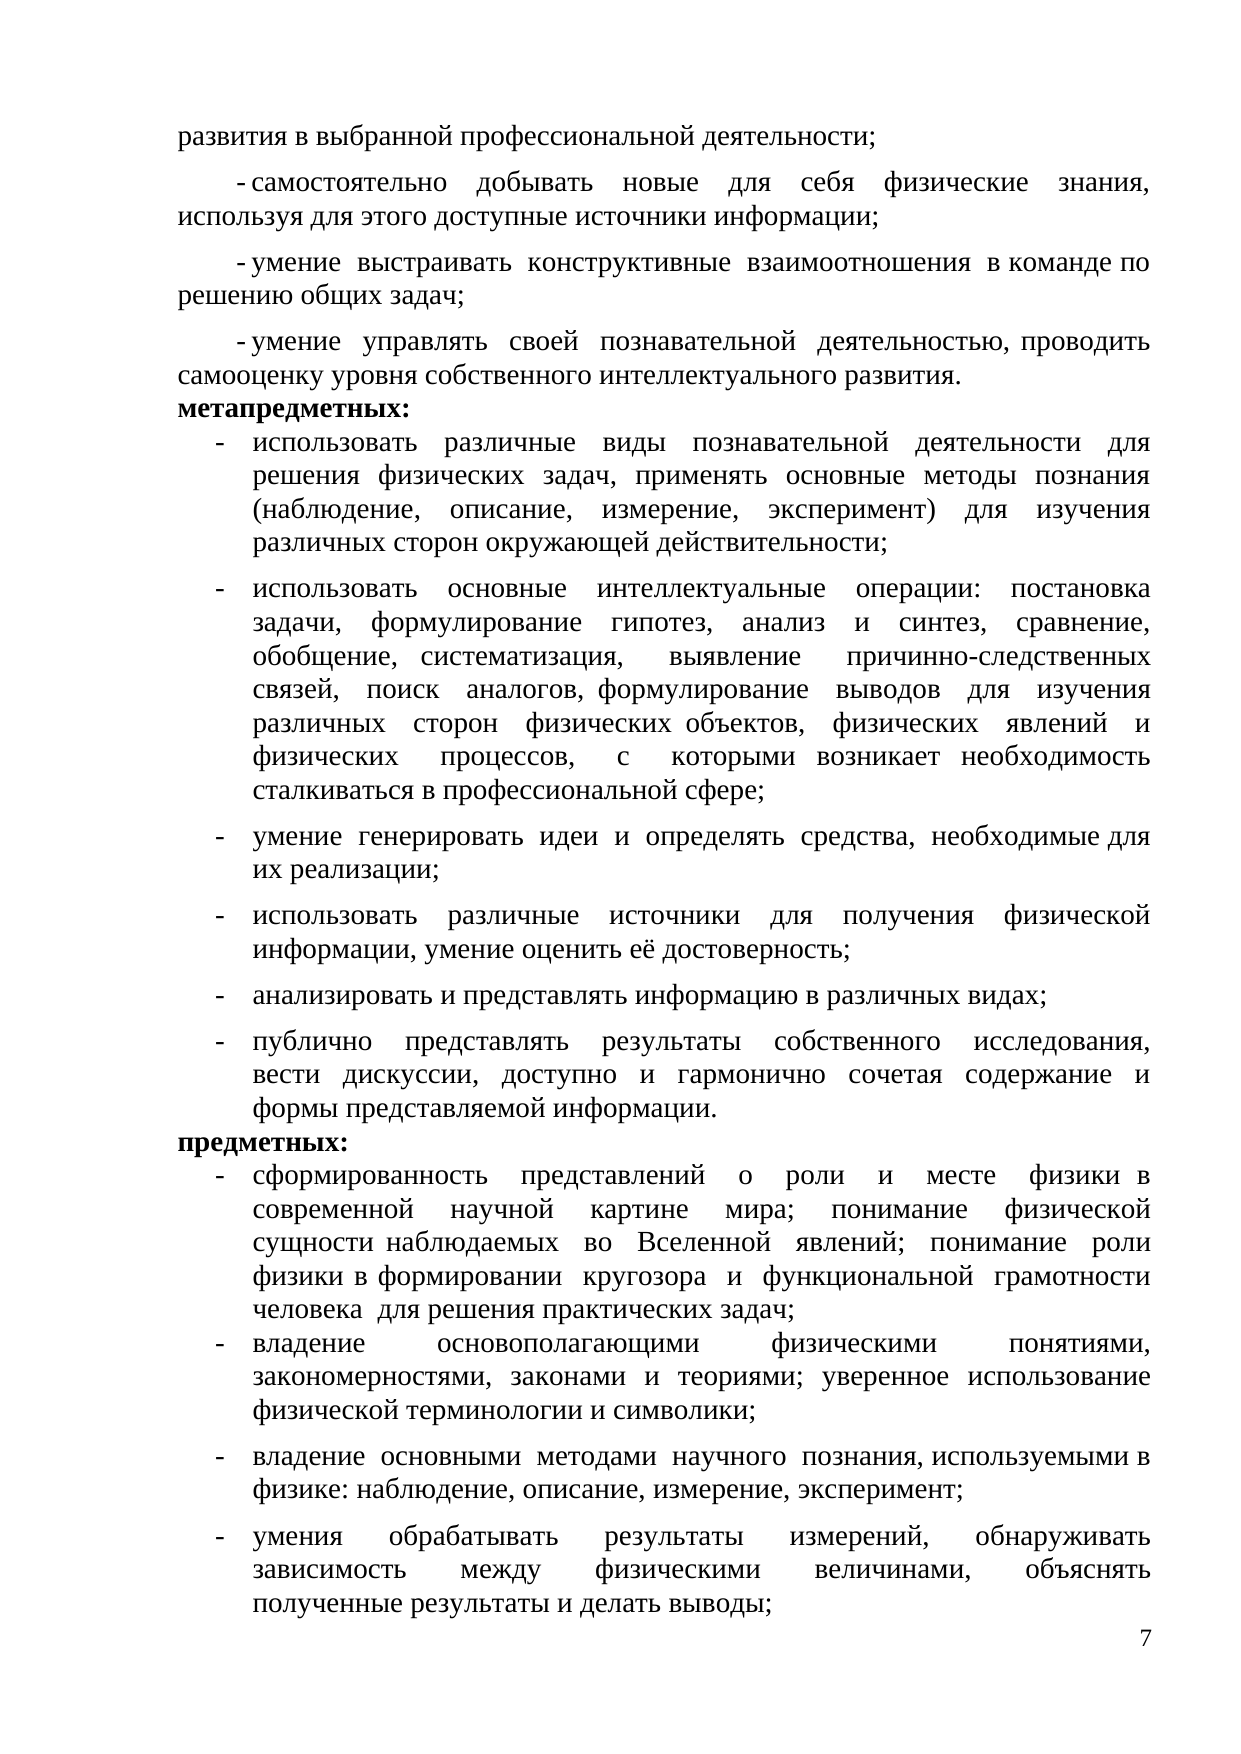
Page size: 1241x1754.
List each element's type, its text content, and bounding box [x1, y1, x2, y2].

list умение управлять своей познавательной деятельностью, проводить самооценку уровня собственного интеллектуального развития. метапредметных: [177, 323, 1152, 424]
list умения обрабатывать результаты измерений, обнаруживать зависимость между физическими величинами, объяснять полученные результаты и делать выводы; [215, 1518, 1152, 1618]
list использовать различные источники для получения физической информации, умение оценить её достоверность; [215, 897, 1152, 964]
list владение основными методами научного познания, используемыми в физике: наблюдение, описание, измерение, эксперимент; [215, 1438, 1152, 1505]
list владение основополагающими физическими понятиями, закономерностями, законами и теориями; уверенное использование физической терминологии и символики; [215, 1325, 1152, 1426]
list использовать различные виды познавательной деятельности для решения физических задач, применять основные методы познания (наблюдение, описание, измерение, эксперимент) для изучения различных сторон окружающей действительности; [215, 424, 1152, 558]
list сформированность представлений о роли и месте физики в современной научной картине мира; понимание физической сущности наблюдаемых во Вселенной явлений; понимание роли физики в формировании кругозора и функциональной грамотности человека для решения практических задач; [215, 1157, 1152, 1325]
list публично представлять результаты собственного исследования, вести дискуссии, доступно и гармонично сочетая содержание и формы представляемой информации. [215, 1023, 1152, 1124]
list самостоятельно добывать новые для себя физические знания, используя для этого доступные источники информации; [177, 164, 1152, 231]
list умение генерировать идеи и определять средства, необходимые для их реализации; [215, 818, 1152, 885]
list использовать основные интеллектуальные операции: постановка задачи, формулирование гипотез, анализ и синтез, сравнение, обобщение, систематизация, выявление причинно-следственных связей, поиск аналогов, формулирование выводов для изучения различных сторон физических объектов, физических явлений и физических процессов, с которыми возникает необходимость сталкиваться в профессиональной сфере; [215, 571, 1152, 805]
text предметных: [177, 1124, 1152, 1157]
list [177, 118, 1152, 152]
list умение выстраивать конструктивные взаимоотношения в команде по решению общих задач; [177, 244, 1152, 311]
list анализировать и представлять информацию в различных видах; [215, 977, 1152, 1011]
